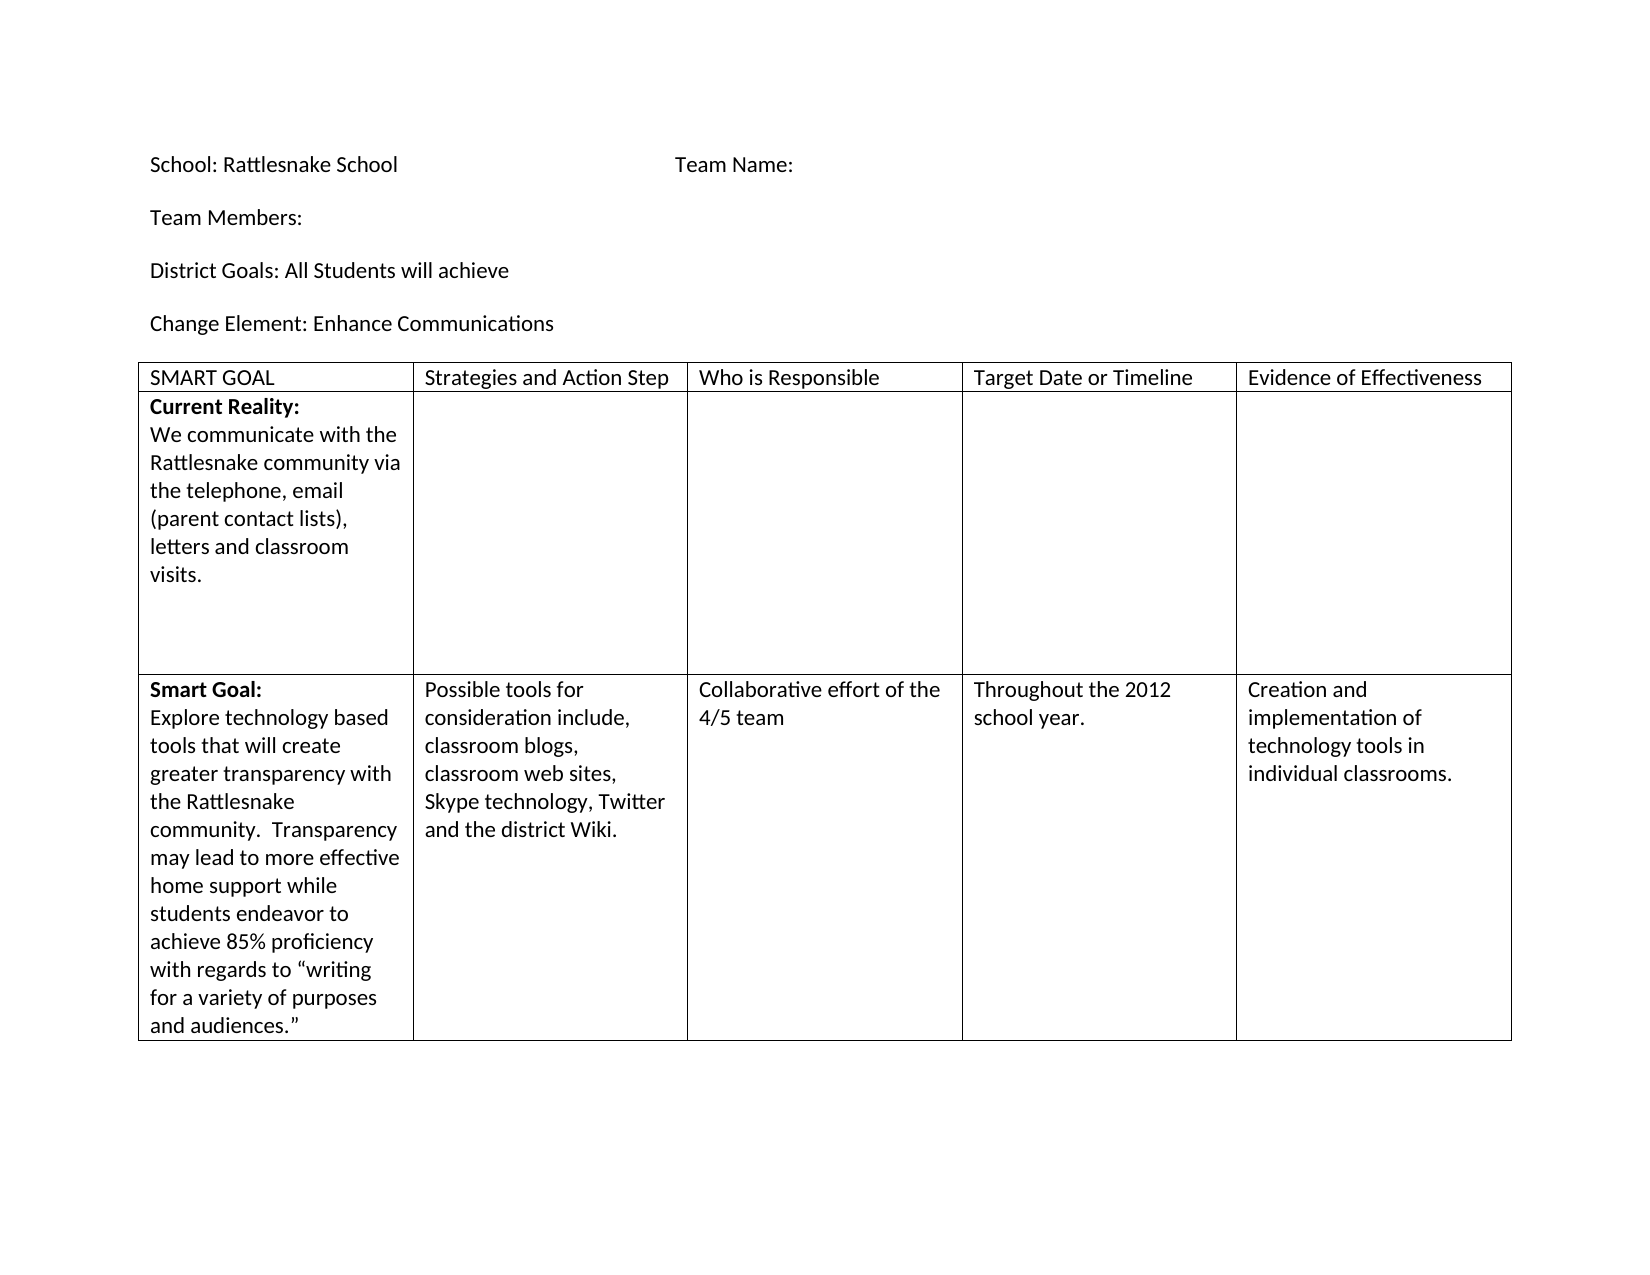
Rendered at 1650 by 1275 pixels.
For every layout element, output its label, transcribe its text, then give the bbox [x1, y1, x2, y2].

table_cell Throughout the 2012 school year. [963, 675, 1236, 1039]
table_header SMART GOAL [139, 363, 413, 391]
table_header Who is Responsible [688, 363, 962, 391]
table_cell [1237, 392, 1511, 674]
table_header Target Date or Timeline [963, 363, 1236, 391]
text Team Members: [150, 203, 1500, 231]
table_cell Smart Goal: Explore technology based tools that will create greater transparency with the Rattlesnake community. Transparency may lead to more effective home support while students endeavor to achieve 85% proficiency with regards to “writing for a variety of purposes and audiences.” [139, 675, 413, 1039]
text District Goals: All Students will achieve [150, 256, 1500, 284]
table_cell [688, 392, 962, 674]
table_cell [414, 392, 687, 674]
table_cell [963, 392, 1236, 674]
table_cell Current Reality: We communicate with the Rattlesnake community via the telephone, email (parent contact lists), letters and classroom visits. [139, 392, 413, 674]
table_header Evidence of Effectiveness [1237, 363, 1511, 391]
table_cell Collaborative effort of the 4/5 team [688, 675, 962, 1039]
text School: Rattlesnake School Team Name: [150, 150, 1500, 178]
table_header Strategies and Action Step [414, 363, 687, 391]
table_cell Possible tools for consideration include, classroom blogs, classroom web sites, Skype technology, Twitter and the district Wiki. [414, 675, 687, 1039]
table_cell Creation and implementation of technology tools in individual classrooms. [1237, 675, 1511, 1039]
text Change Element: Enhance Communications [150, 309, 1500, 337]
